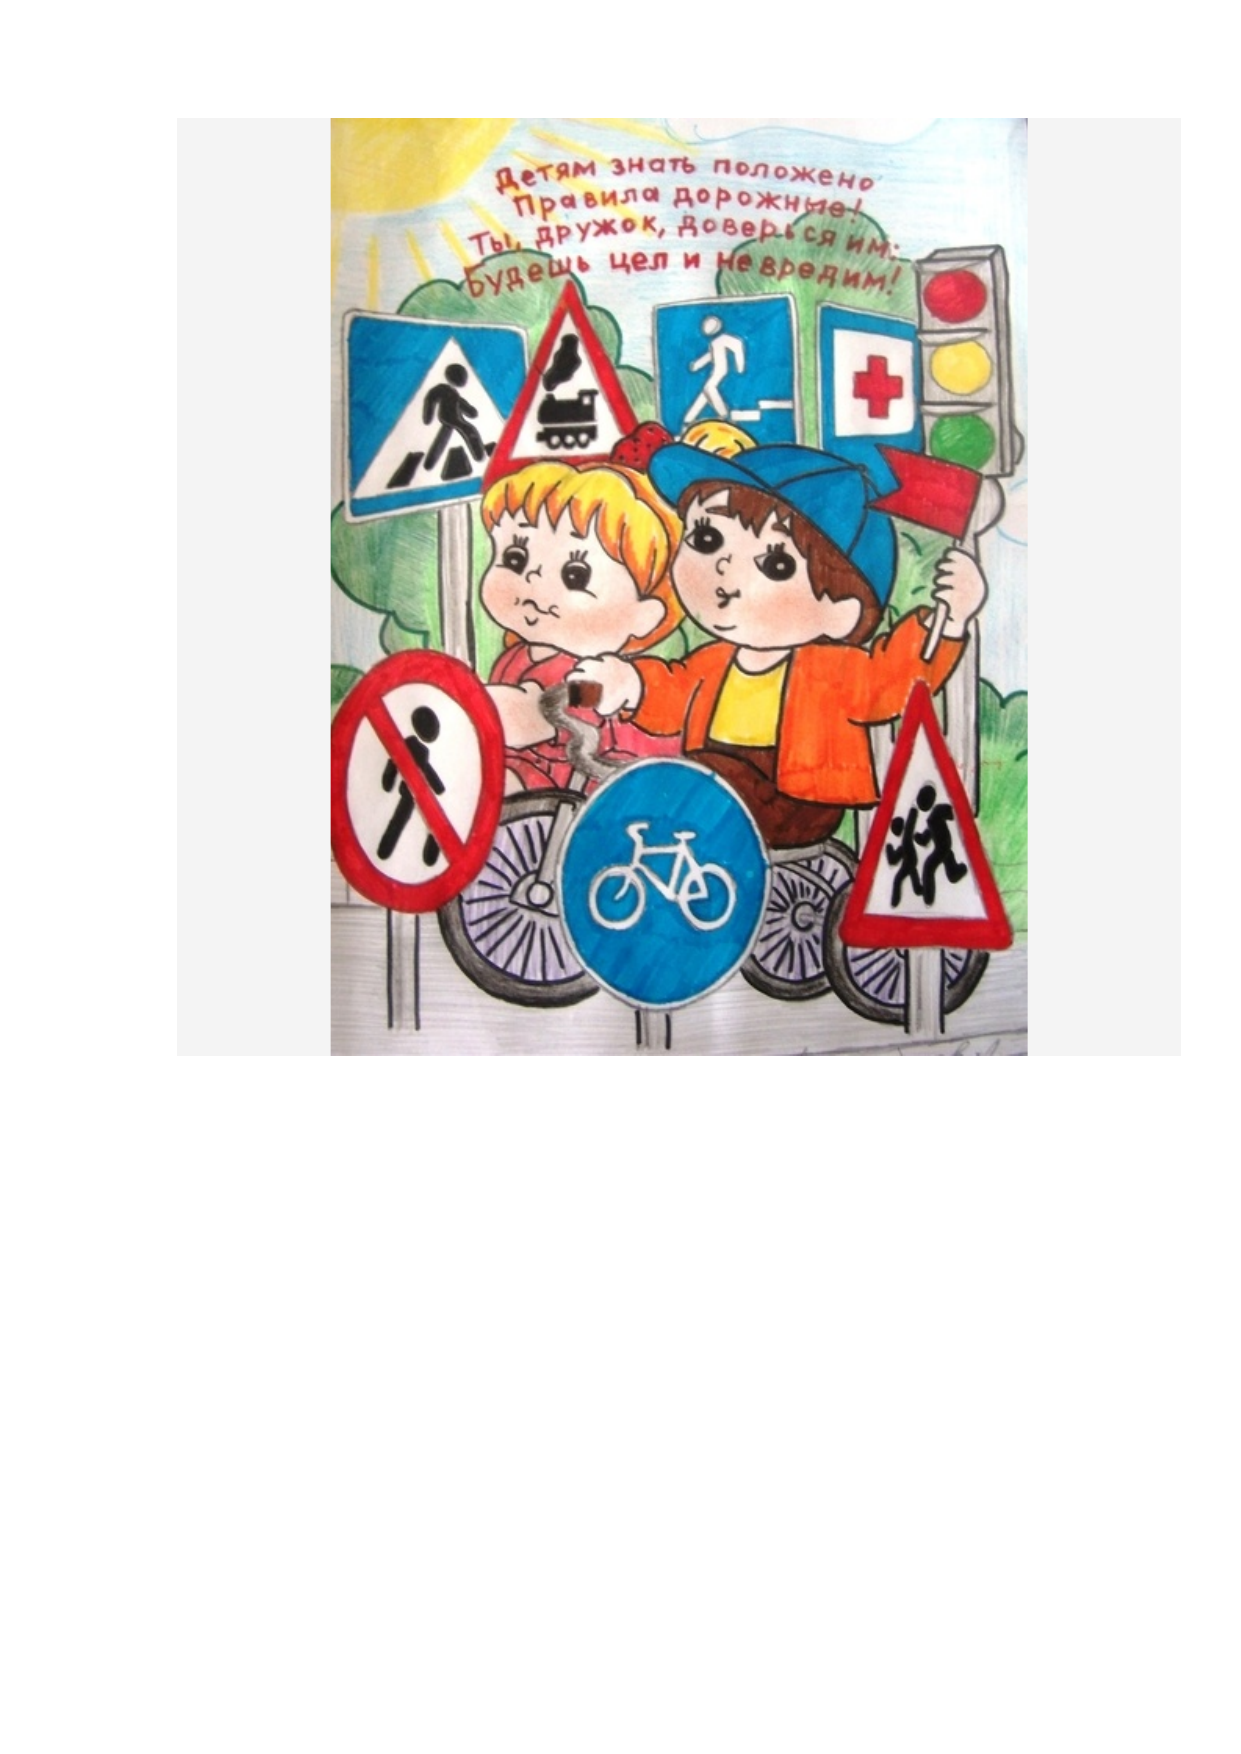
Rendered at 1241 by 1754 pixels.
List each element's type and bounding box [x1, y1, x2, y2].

picture [330, 118, 1028, 1056]
